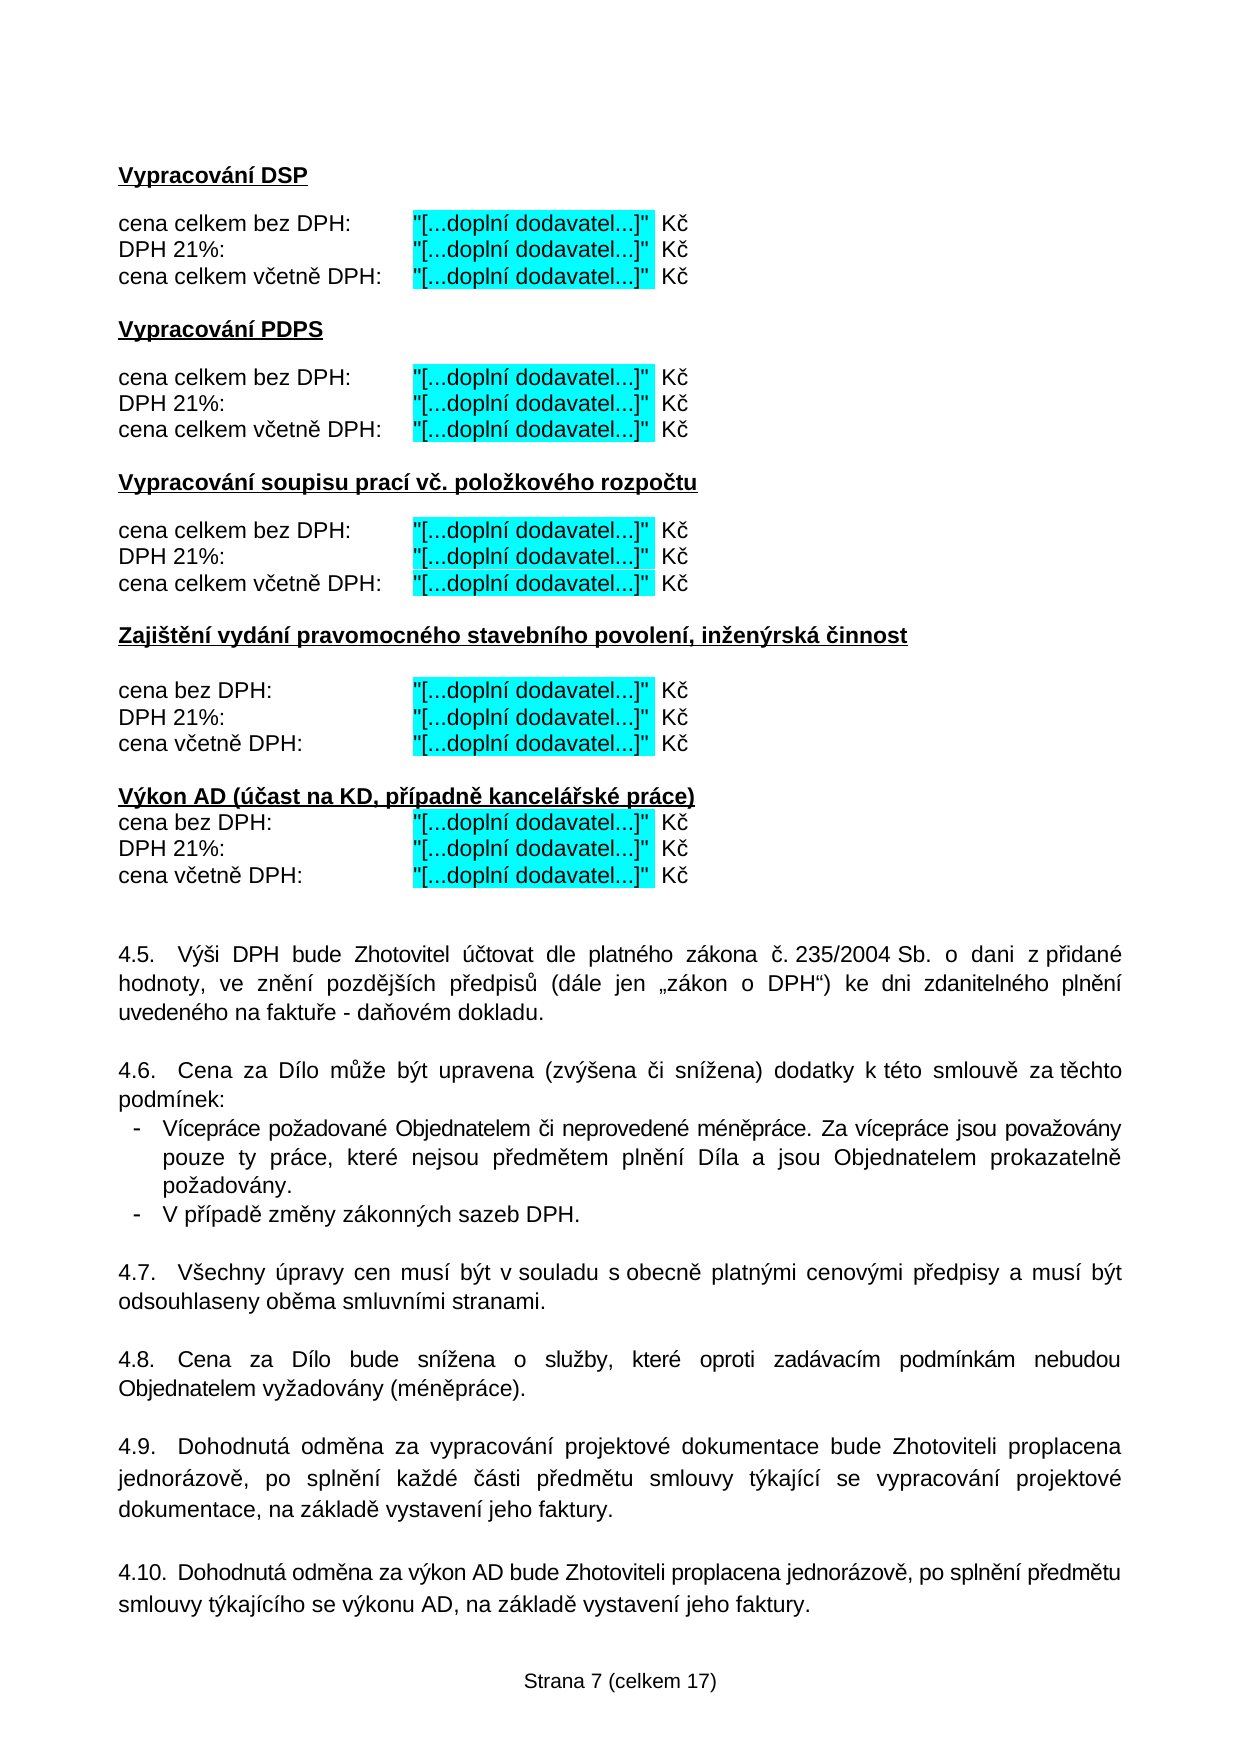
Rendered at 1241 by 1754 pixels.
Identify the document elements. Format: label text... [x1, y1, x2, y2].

text DPH 21%: Kč [118, 704, 413, 730]
list Cena za Dílo bude snížena o služby, které oproti zadávacím podmínkám nebudou Objednatelem vyžadovány (méněpráce). [118, 1346, 1122, 1402]
text cena včetně DPH: Kč [655, 730, 1122, 756]
text DPH 21%: Kč [655, 835, 1122, 862]
text cena bez DPH: Kč [118, 809, 413, 835]
text Vypracování PDPS [118, 316, 1122, 342]
text Vypracování DSP [118, 162, 1122, 188]
text cena celkem včetně DPH: Kč [118, 569, 1122, 596]
list Dohodnutá odměna za výkon AD bude Zhotoviteli proplacena jednorázově, po splnění předmětu smlouvy týkajícího se výkonu AD, na základě vystavení jeho faktury. [118, 1559, 1122, 1617]
text DPH 21%: Kč [655, 704, 1122, 730]
text cena bez DPH: Kč [655, 677, 1122, 704]
list Výši DPH bude Zhotovitel účtovat dle platného zákona č. 235/2004 Sb. o dani z přidané hodnoty, ve znění pozdějších předpisů (dále jen „zákon o DPH“) ke dni zdanitelného plnění uvedeného na faktuře - daňovém dokladu. [118, 941, 1122, 1025]
text cena celkem bez DPH: Kč [118, 517, 413, 543]
text cena celkem včetně DPH: Kč [118, 263, 413, 289]
text cena bez DPH: Kč [655, 809, 1122, 835]
text cena celkem včetně DPH: Kč [118, 416, 413, 442]
text cena celkem bez DPH: Kč [655, 210, 1122, 236]
text DPH 21%: Kč [655, 543, 1122, 569]
text Zajištění vydání pravomocného stavebního povolení, inženýrská činnost [118, 622, 1122, 648]
text cena včetně DPH: Kč [118, 862, 413, 888]
text cena včetně DPH: Kč [118, 730, 413, 756]
text Výkon AD (účast na KD, případně kancelářské práce) [118, 783, 1122, 809]
text DPH 21%: Kč [655, 236, 1122, 263]
text DPH 21%: Kč [655, 390, 1122, 416]
text DPH 21%: Kč [118, 543, 413, 569]
text cena bez DPH: Kč [118, 677, 413, 704]
list Cena za Dílo může být upravena (zvýšena či snížena) dodatky k této smlouvě za těchto podmínek: [118, 1057, 1122, 1112]
text cena celkem bez DPH: Kč [118, 210, 413, 236]
text cena celkem bez DPH: Kč [118, 363, 1122, 390]
text DPH 21%: Kč [118, 835, 413, 862]
list V případě změny zákonných sazeb DPH. [133, 1201, 1122, 1228]
text DPH 21%: Kč [118, 236, 413, 263]
list Všechny úpravy cen musí být v souladu s obecně platnými cenovými předpisy a musí být odsouhlaseny oběma smluvními stranami. [118, 1259, 1122, 1315]
text cena celkem včetně DPH: Kč [655, 263, 1122, 289]
text cena včetně DPH: Kč [655, 862, 1122, 888]
text DPH 21%: Kč [118, 390, 413, 416]
list Vícepráce požadované Objednatelem či neprovedené méněpráce. Za vícepráce jsou považovány pouze ty práce, které nejsou předmětem plnění Díla a jsou Objednatelem prokazatelně požadovány. [133, 1114, 1122, 1199]
text cena celkem bez DPH: Kč [655, 517, 1122, 543]
text cena celkem včetně DPH: Kč [655, 416, 1122, 442]
text Vypracování soupisu prací vč. položkového rozpočtu [118, 469, 1122, 495]
list Dohodnutá odměna za vypracování projektové dokumentace bude Zhotoviteli proplacena jednorázově, po splnění každé části předmětu smlouvy týkající se vypracování projektové dokumentace, na základě vystavení jeho faktury. [118, 1433, 1122, 1523]
